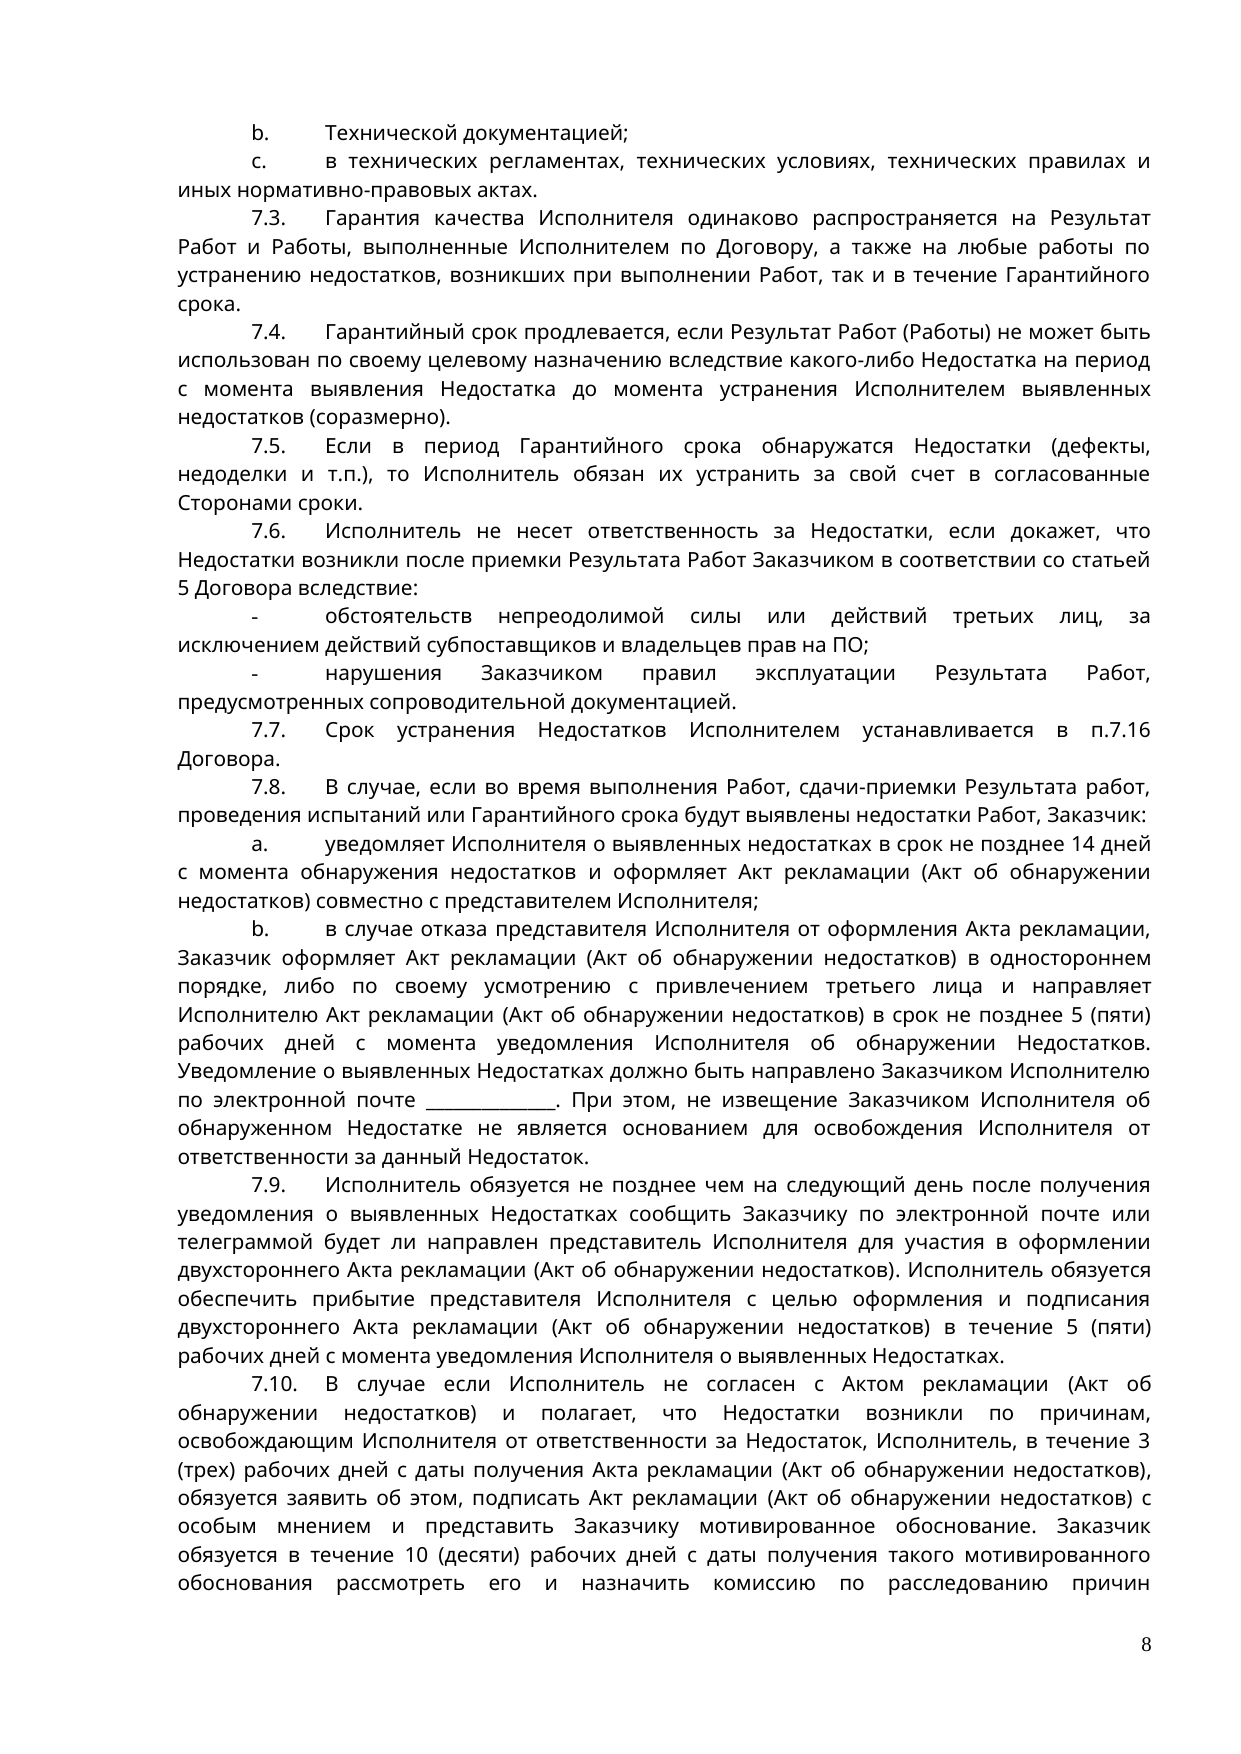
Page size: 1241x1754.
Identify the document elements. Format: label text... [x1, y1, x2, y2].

list В случае, если во время выполнения Работ, сдачи-приемки Результата работ, проведения испытаний или Гарантийного срока будут выявлены недостатки Работ, Заказчик: [177, 772, 1152, 829]
list Срок устранения Недостатков Исполнителем устанавливается в п.7.16 Договора. [177, 715, 1152, 772]
list Гарантийный срок продлевается, если Результат Работ (Работы) не может быть использован по своему целевому назначению вследствие какого-либо Недостатка на период с момента выявления Недостатка до момента устранения Исполнителем выявленных недостатков (соразмерно). [177, 317, 1152, 431]
list Исполнитель не несет ответственность за Недостатки, если докажет, что Недостатки возникли после приемки Результата Работ Заказчиком в соответствии со статьей 5 Договора вследствие: [177, 516, 1152, 602]
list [177, 1369, 1152, 1597]
list уведомляет Исполнителя о выявленных недостатках в срок не позднее 14 дней с момента обнаружения недостатков и оформляет Акт рекламации (Акт об обнаружении недостатков) совместно с представителем Исполнителя; [177, 829, 1152, 914]
list Если в период Гарантийного срока обнаружатся Недостатки (дефекты, недоделки и т.п.), то Исполнитель обязан их устранить за свой счет в согласованные Сторонами сроки. [177, 431, 1152, 516]
list в технических регламентах, технических условиях, технических правилах и иных нормативно-правовых актах. [177, 147, 1152, 203]
list Технической документацией; [177, 118, 1152, 147]
list Гарантия качества Исполнителя одинаково распространяется на Результат Работ и Работы, выполненные Исполнителем по Договору, а также на любые работы по устранению недостатков, возникших при выполнении Работ, так и в течение Гарантийного срока. [177, 203, 1152, 317]
list в случае отказа представителя Исполнителя от оформления Акта рекламации, Заказчик оформляет Акт рекламации (Акт об обнаружении недостатков) в одностороннем порядке, либо по своему усмотрению с привлечением третьего лица и направляет Исполнителю Акт рекламации (Акт об обнаружении недостатков) в срок не позднее 5 (пяти) рабочих дней с момента уведомления Исполнителя об обнаружении Недостатков. Уведомление о выявленных Недостатках должно быть направлено Заказчиком Исполнителю по электронной почте ______________. При этом, не извещение Заказчиком Исполнителя об обнаруженном Недостатке не является основанием для освобождения Исполнителя от ответственности за данный Недостаток. [177, 914, 1152, 1170]
list нарушения Заказчиком правил эксплуатации Результата Работ, предусмотренных сопроводительной документацией. [177, 658, 1152, 715]
list Исполнитель обязуется не позднее чем на следующий день после получения уведомления о выявленных Недостатках сообщить Заказчику по электронной почте или телеграммой будет ли направлен представитель Исполнителя для участия в оформлении двухстороннего Акта рекламации (Акт об обнаружении недостатков). Исполнитель обязуется обеспечить прибытие представителя Исполнителя с целью оформления и подписания двухстороннего Акта рекламации (Акт об обнаружении недостатков) в течение 5 (пяти) рабочих дней с момента уведомления Исполнителя о выявленных Недостатках. [177, 1170, 1152, 1369]
list обстоятельств непреодолимой силы или действий третьих лиц, за исключением действий субпоставщиков и владельцев прав на ПО; [177, 602, 1152, 658]
